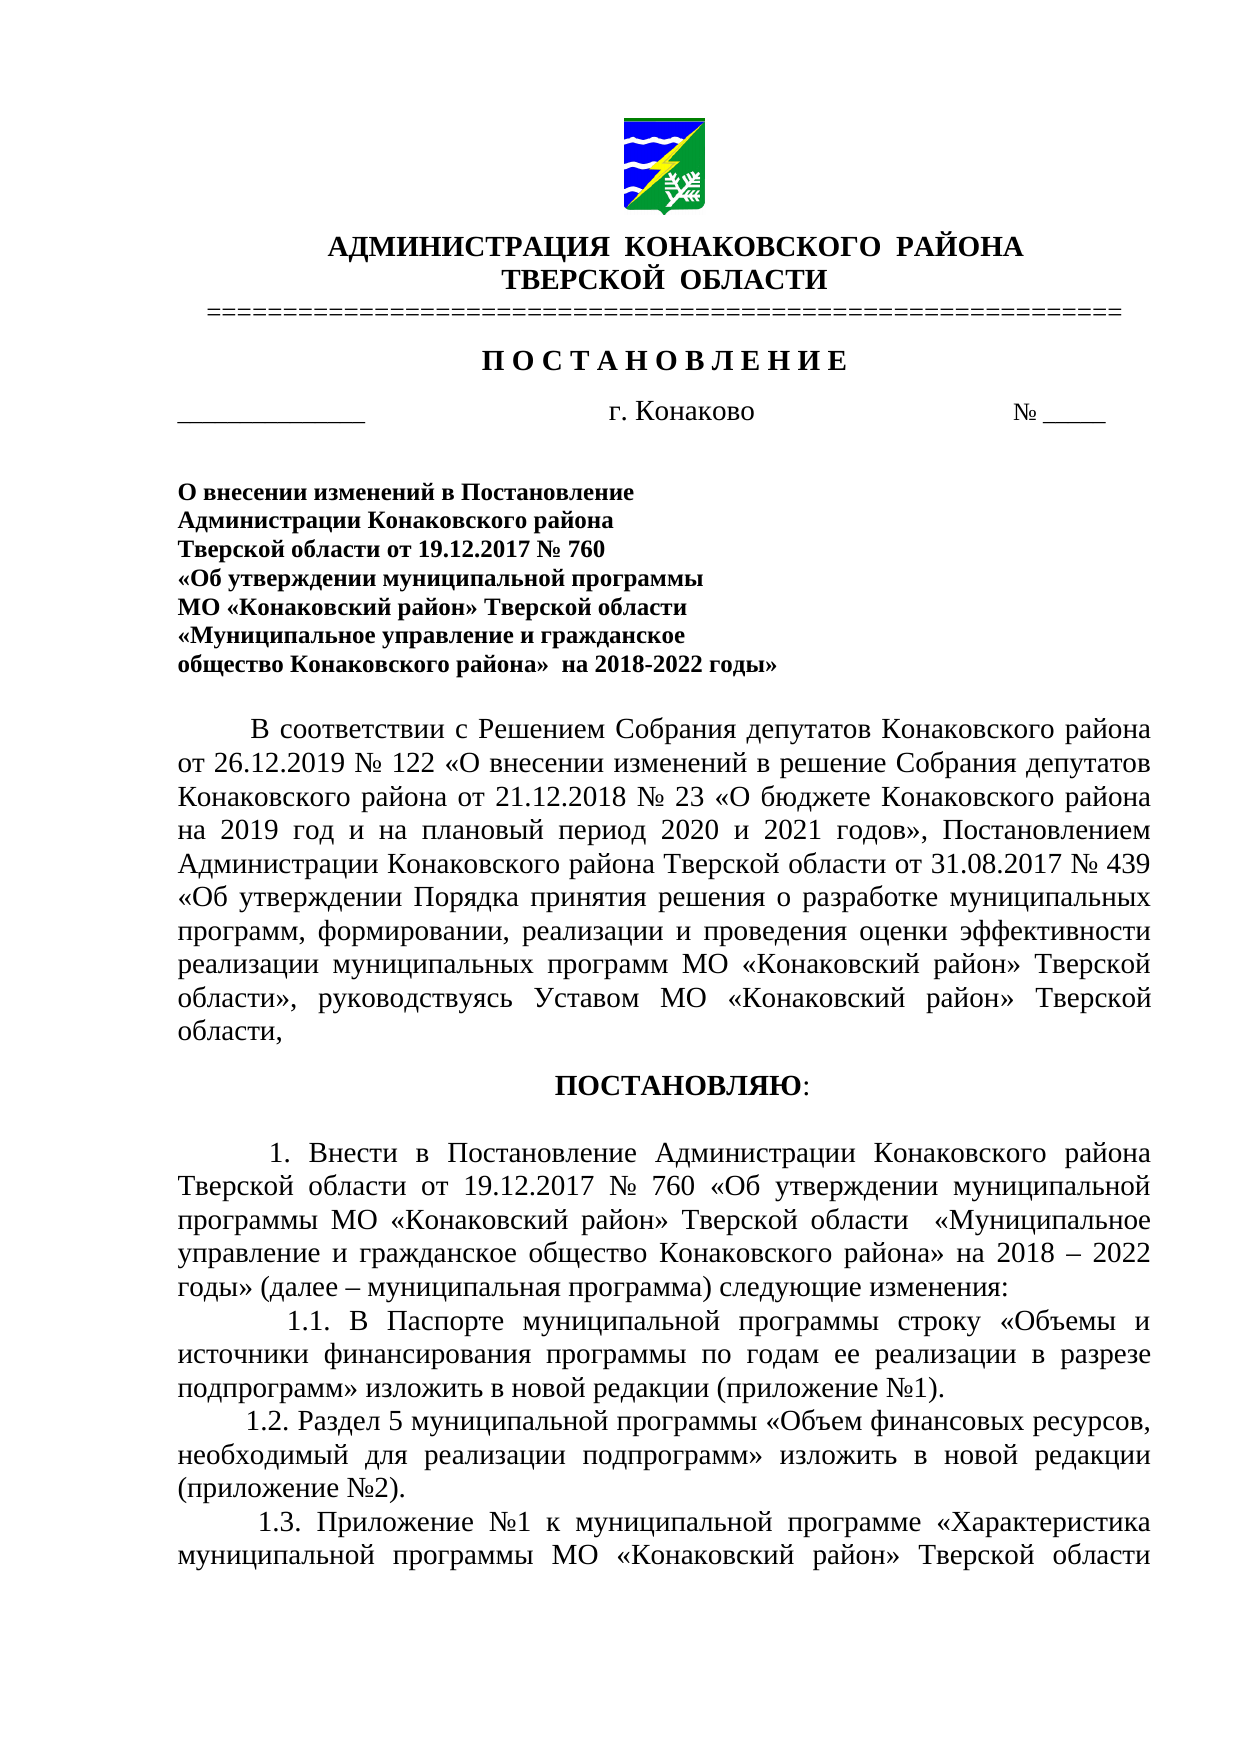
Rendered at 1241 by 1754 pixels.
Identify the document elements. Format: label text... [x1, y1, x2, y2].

text ============================================================ [177, 296, 1151, 327]
text Тверской области от 19.12.2017 № 760 [177, 534, 1152, 563]
text 1.2. Раздел 5 муниципальной программы «Объем финансовых ресурсов, необходимый для реализации подпрограмм» изложить в новой редакции (приложение №2). [177, 1403, 1152, 1504]
text Администрации Конаковского района [177, 506, 1152, 534]
text _______________ г. Конаково № _____ [177, 393, 1147, 426]
text П О С Т А Н О В Л Е Н И Е [177, 343, 1151, 376]
text общество Конаковского района» на 2018-2022 годы» [177, 649, 1152, 678]
text «Об утверждении муниципальной программы [177, 563, 1152, 592]
text МО «Конаковский район» Тверской области [177, 592, 1152, 621]
text ТВЕРСКОЙ ОБЛАСТИ [177, 262, 1151, 296]
text ПОСТАНОВЛЯЮ: [213, 1068, 1152, 1101]
text 1. Внести в Постановление Администрации Конаковского района Тверской области от 19.12.2017 № 760 «Об утверждении муниципальной программы МО «Конаковский район» Тверской области «Муниципальное управление и гражданское общество Конаковского района» на 2018 – 2022 годы» (далее – муниципальная программа) следующие изменения: [177, 1135, 1152, 1303]
text 1.1. В Паспорте муниципальной программы строку «Объемы и источники финансирования программы по годам ее реализации в разрезе подпрограмм» изложить в новой редакции (приложение №1). [177, 1303, 1152, 1403]
text «Муниципальное управление и гражданское [177, 621, 1152, 649]
text О внесении изменений в Постановление [177, 477, 1152, 506]
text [177, 1504, 1152, 1571]
text В соответствии с Решением Собрания депутатов Конаковского района от 26.12.2019 № 122 «О внесении изменений в решение Собрания депутатов Конаковского района от 21.12.2018 № 23 «О бюджете Конаковского района на 2019 год и на плановый период 2020 и 2021 годов», Постановлением Администрации Конаковского района Тверской области от 31.08.2017 № 439 «Об утверждении Порядка принятия решения о разработке муниципальных программ, формировании, реализации и проведения оценки эффективности реализации муниципальных программ МО «Конаковский район» Тверской области», руководствуясь Уставом МО «Конаковский район» Тверской области, [177, 712, 1152, 1047]
text АДМИНИСТРАЦИЯ КОНАКОВСКОГО РАЙОНА [177, 229, 1151, 262]
